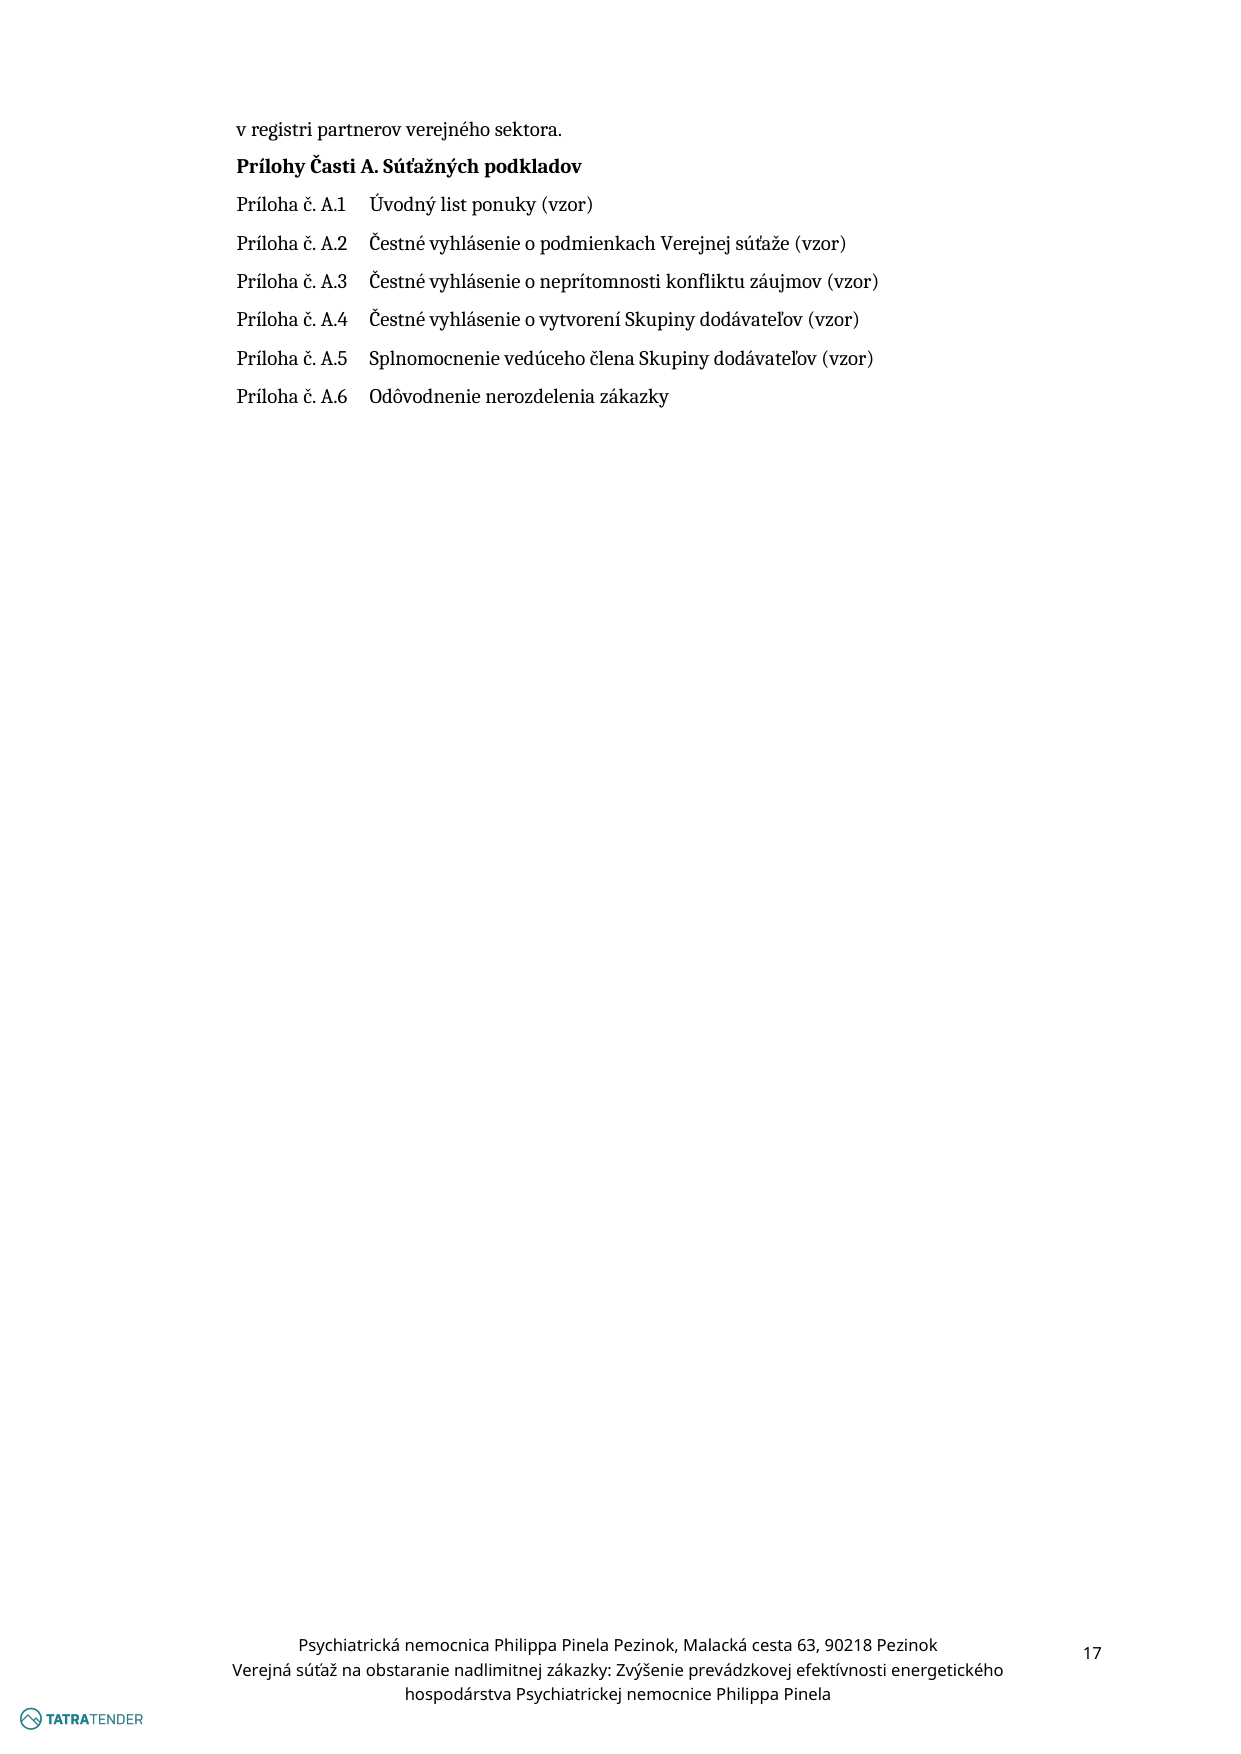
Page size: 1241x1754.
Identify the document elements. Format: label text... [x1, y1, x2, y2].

text Príloha č. A.6 Odôvodnenie nerozdelenia zákazky [236, 384, 1093, 408]
picture [14, 1697, 153, 1739]
text Prílohy Časti A. Súťažných podkladov [236, 154, 1093, 178]
text Príloha č. A.2 Čestné vyhlásenie o podmienkach Verejnej súťaže (vzor) [236, 231, 1093, 255]
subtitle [162, 118, 1093, 142]
text Príloha č. A.4 Čestné vyhlásenie o vytvorení Skupiny dodávateľov (vzor) [236, 308, 1093, 332]
text Príloha č. A.3 Čestné vyhlásenie o neprítomnosti konfliktu záujmov (vzor) [236, 269, 1093, 293]
text Príloha č. A.5 Splnomocnenie vedúceho člena Skupiny dodávateľov (vzor) [236, 346, 1093, 370]
text Príloha č. A.1 Úvodný list ponuky (vzor) [236, 193, 1093, 217]
